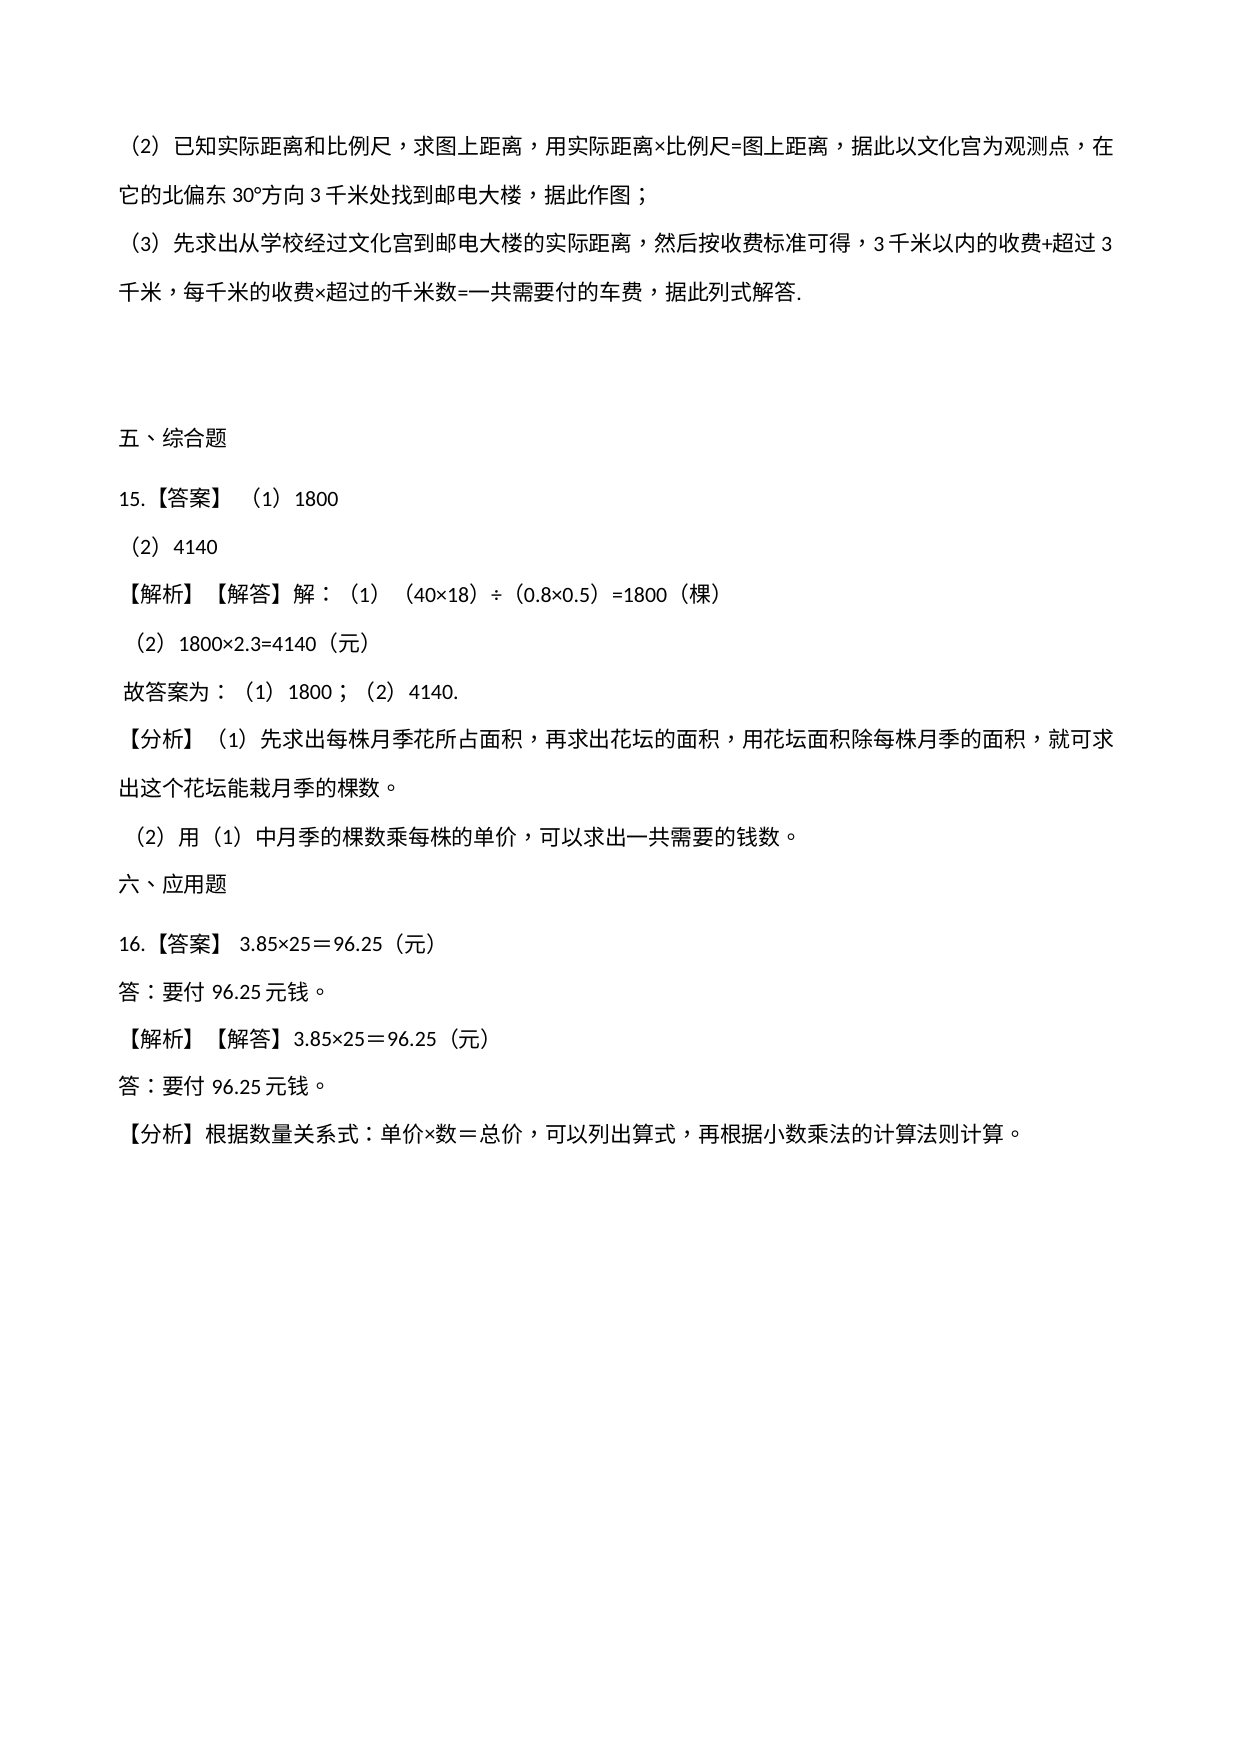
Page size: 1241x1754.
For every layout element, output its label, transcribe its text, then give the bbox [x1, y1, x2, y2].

text 15.【答案】 （1）1800 （2）4140 [118, 482, 1122, 563]
text 【分析】根据数量关系式：单价×数＝总价，可以列出算式，再根据小数乘法的计算法则计算。 [118, 1117, 1122, 1150]
text 【解析】【解答】解：（1）（40×18）÷（0.8×0.5）=1800（棵） （2）1800×2.3=4140（元） 故答案为：（1）1800；（2）4140. [118, 578, 1122, 708]
text 【分析】（1）先求出每株月季花所占面积，再求出花坛的面积，用花坛面积除每株月季的面积，就可求出这个花坛能栽月季的棵数。 （2）用（1）中月季的棵数乘每株的单价，可以求出一共需要的钱数。 [118, 723, 1122, 853]
text 答：要付 96.25元钱。 [118, 975, 1122, 1008]
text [118, 129, 1122, 406]
text 五、综合题 [118, 422, 1122, 454]
text 答：要付 96.25元钱。 [118, 1070, 1122, 1102]
text 六、应用题 [118, 868, 1122, 900]
text 16.【答案】 3.85×25＝96.25（元） [118, 928, 1122, 960]
text 【解析】【解答】3.85×25＝96.25（元） [118, 1022, 1122, 1055]
